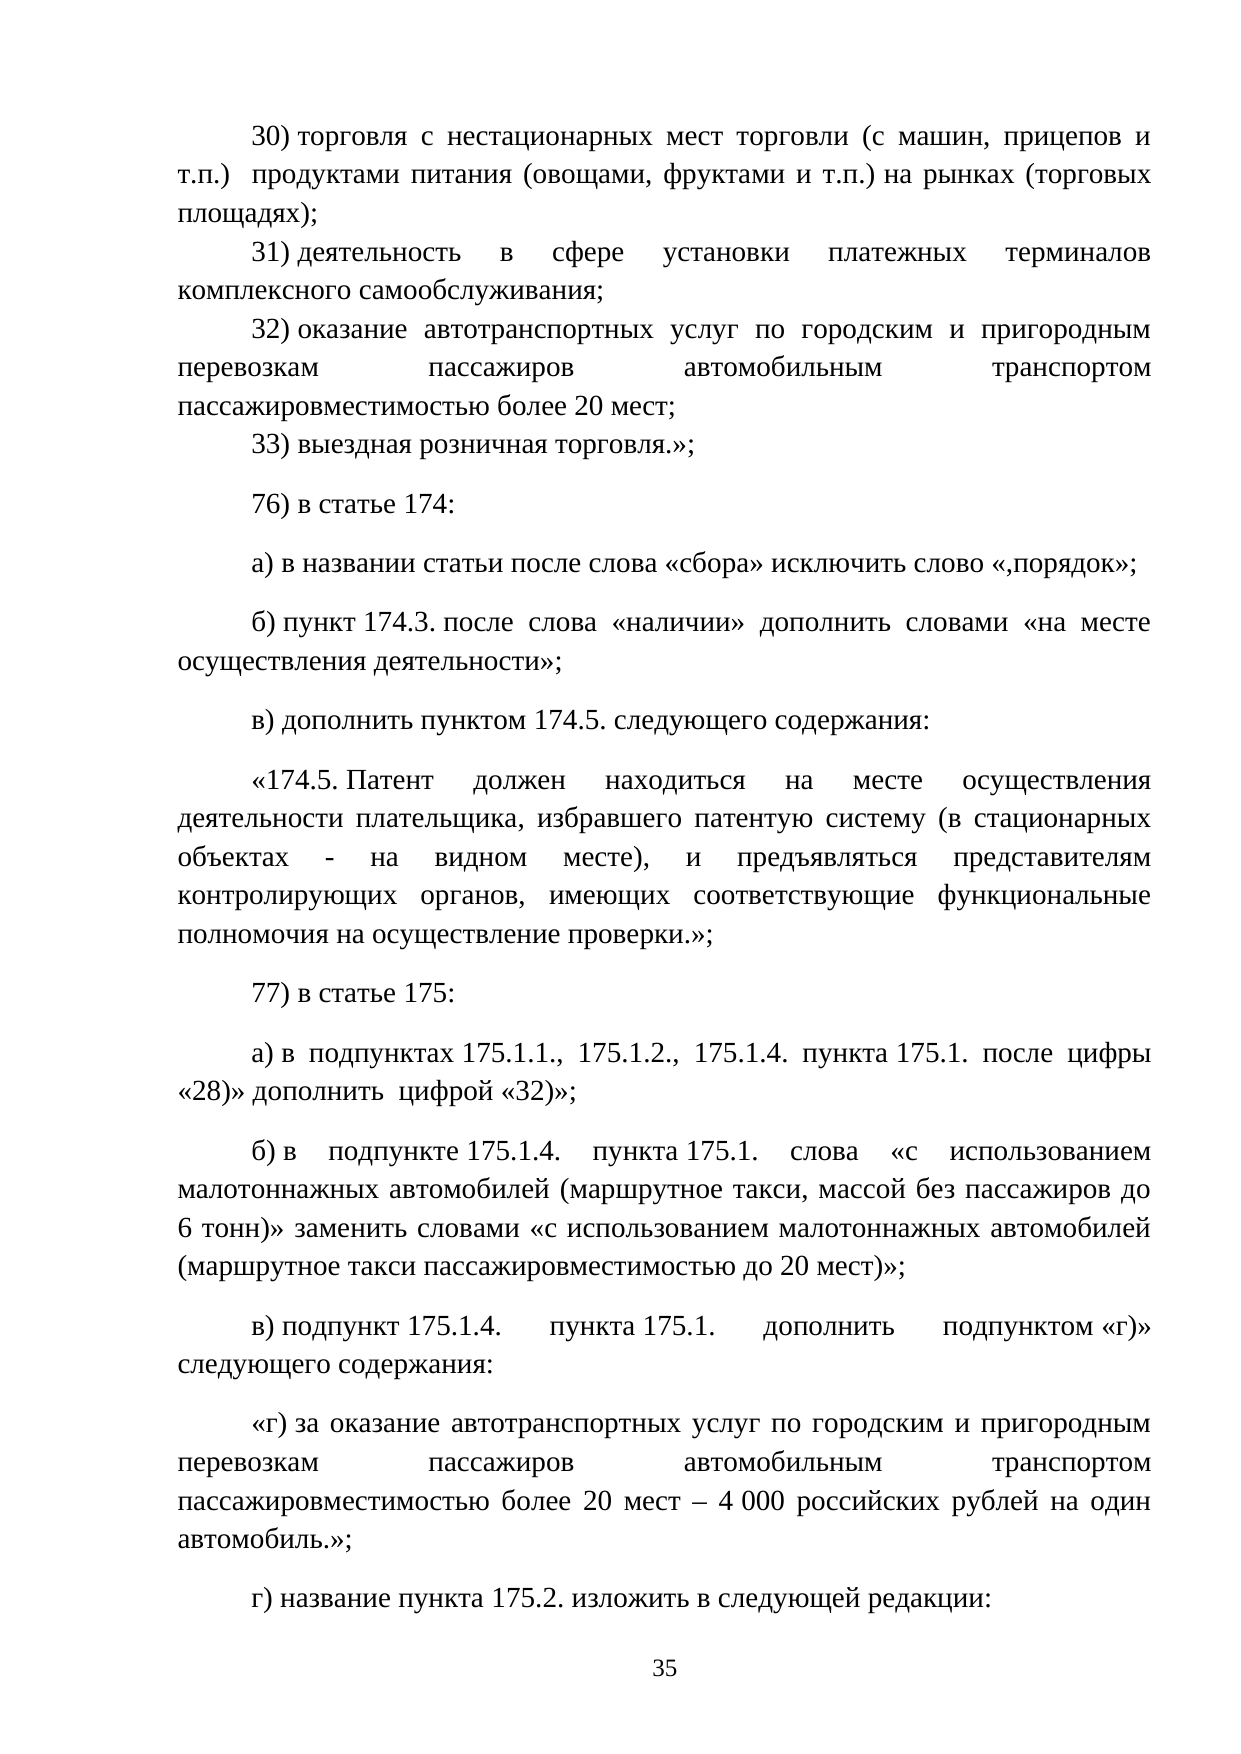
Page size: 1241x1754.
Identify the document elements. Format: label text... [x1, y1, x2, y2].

text «174.5. Патент должен находиться на месте осуществления деятельности плательщика, избравшего патентую систему (в стационарных объектах - на видном месте), и предъявляться представителям контролирующих органов, имеющих соответствующие функциональные полномочия на осуществление проверки.»; [177, 762, 1152, 949]
text а) в названии статьи после слова «сбора» исключить слово «,порядок»; [177, 545, 1152, 579]
text 33) выездная розничная торговля.»; [177, 426, 1152, 460]
text б) в подпункте 175.1.4. пункта 175.1. слова «с использованием малотоннажных автомобилей (маршрутное такси, массой без пассажиров до 6 тонн)» заменить словами «с использованием малотоннажных автомобилей (маршрутное такси пассажировместимостью до 20 мест)»; [177, 1133, 1152, 1282]
text в) подпункт 175.1.4. пункта 175.1. дополнить подпунктом «г)» следующего содержания: [177, 1308, 1152, 1380]
text б) пункт 174.3. после слова «наличии» дополнить словами «на месте осуществления деятельности»; [177, 604, 1152, 677]
text «г) за оказание автотранспортных услуг по городским и пригородным перевозкам пассажиров автомобильным транспортом пассажировместимостью более 20 мест – 4 000 российских рублей на один автомобиль.»; [177, 1406, 1152, 1555]
text 77) в статье 175: [177, 975, 1152, 1009]
text 31) деятельность в сфере установки платежных терминалов комплексного самообслуживания; [177, 234, 1152, 306]
text а) в подпунктах 175.1.1., 175.1.2., 175.1.4. пункта 175.1. после цифры «28)» дополнить цифрой «32)»; [177, 1035, 1152, 1107]
text 76) в статье 174: [177, 486, 1152, 519]
text г) название пункта 175.2. изложить в следующей редакции: [177, 1581, 1152, 1614]
text 32) оказание автотранспортных услуг по городским и пригородным перевозкам пассажиров автомобильным транспортом пассажировместимостью более 20 мест; [177, 311, 1152, 421]
text 30) торговля с нестационарных мест торговли (с машин, прицепов и т.п.) продуктами питания (овощами, фруктами и т.п.) на рынках (торговых площадях); [177, 118, 1152, 229]
text в) дополнить пунктом 174.5. следующего содержания: [177, 702, 1152, 736]
